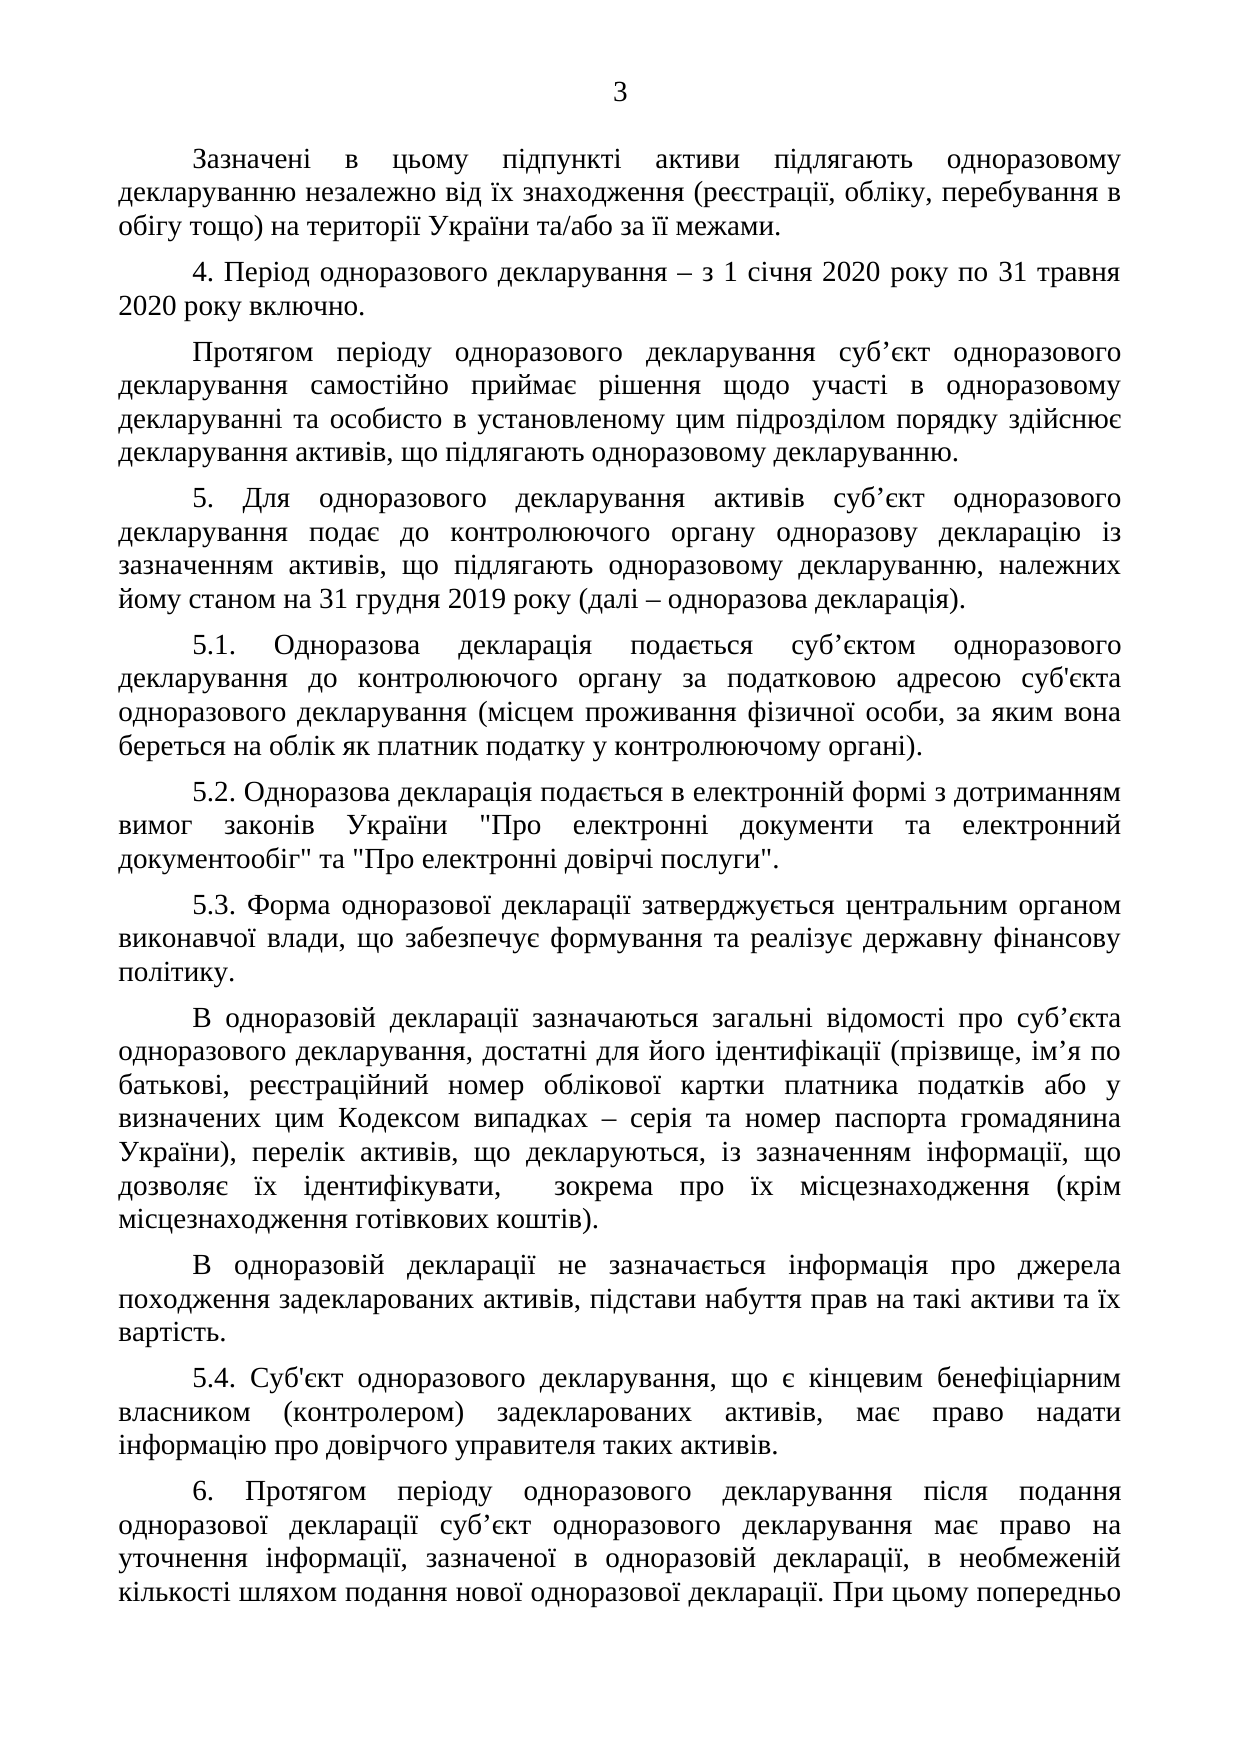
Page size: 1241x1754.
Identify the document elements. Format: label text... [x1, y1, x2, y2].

text 5.2. Одноразова декларація подається в електронній формі з дотриманням вимог законів України "Про електронні документи та електронний документообіг" та "Про електронні довірчі послуги". [118, 774, 1122, 874]
text В одноразовій декларації не зазначається інформація про джерела походження задекларованих активів, підстави набуття прав на такі активи та їх вартість. [118, 1247, 1122, 1348]
text 5. Для одноразового декларування активів суб’єкт одноразового декларування подає до контролюючого органу одноразову декларацію із зазначенням активів, що підлягають одноразовому декларуванню, належних йому станом на 31 грудня 2019 року (далі – одноразова декларація). [118, 480, 1122, 614]
text 5.1. Одноразова декларація подається суб’єктом одноразового декларування до контролюючого органу за податковою адресою суб'єкта одноразового декларування (місцем проживання фізичної особи, за яким вона береться на облік як платник податку у контролюючому органі). [118, 627, 1122, 761]
text В одноразовій декларації зазначаються загальні відомості про суб’єкта одноразового декларування, достатні для його ідентифікації (прізвище, ім’я по батькові, реєстраційний номер облікової картки платника податків або у визначених цим Кодексом випадках – серія та номер паспорта громадянина України), перелік активів, що декларуються, із зазначенням інформації, що дозволяє їх ідентифікувати, зокрема про їх місцезнаходження (крім місцезнаходження готівкових коштів). [118, 1000, 1122, 1235]
text 5.4. Суб'єкт одноразового декларування, що є кінцевим бенефіціарним власником (контролером) задекларованих активів, має право надати інформацію про довірчого управителя таких активів. [118, 1360, 1122, 1461]
text 4. Період одноразового декларування – з 1 січня 2020 року по 31 травня 2020 року включно. [118, 254, 1122, 321]
text Протягом періоду одноразового декларування суб’єкт одноразового декларування самостійно приймає рішення щодо участі в одноразовому декларуванні та особисто в установленому цим підрозділом порядку здійснює декларування активів, що підлягають одноразовому декларуванню. [118, 334, 1122, 468]
text Зазначені в цьому підпункті активи підлягають одноразовому декларуванню незалежно від їх знаходження (реєстрації, обліку, перебування в обігу тощо) на території України та/або за її межами. [118, 141, 1122, 242]
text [118, 1473, 1122, 1608]
text 5.3. Форма одноразової декларації затверджується центральним органом виконавчої влади, що забезпечує формування та реалізує державну фінансову політику. [118, 887, 1122, 987]
